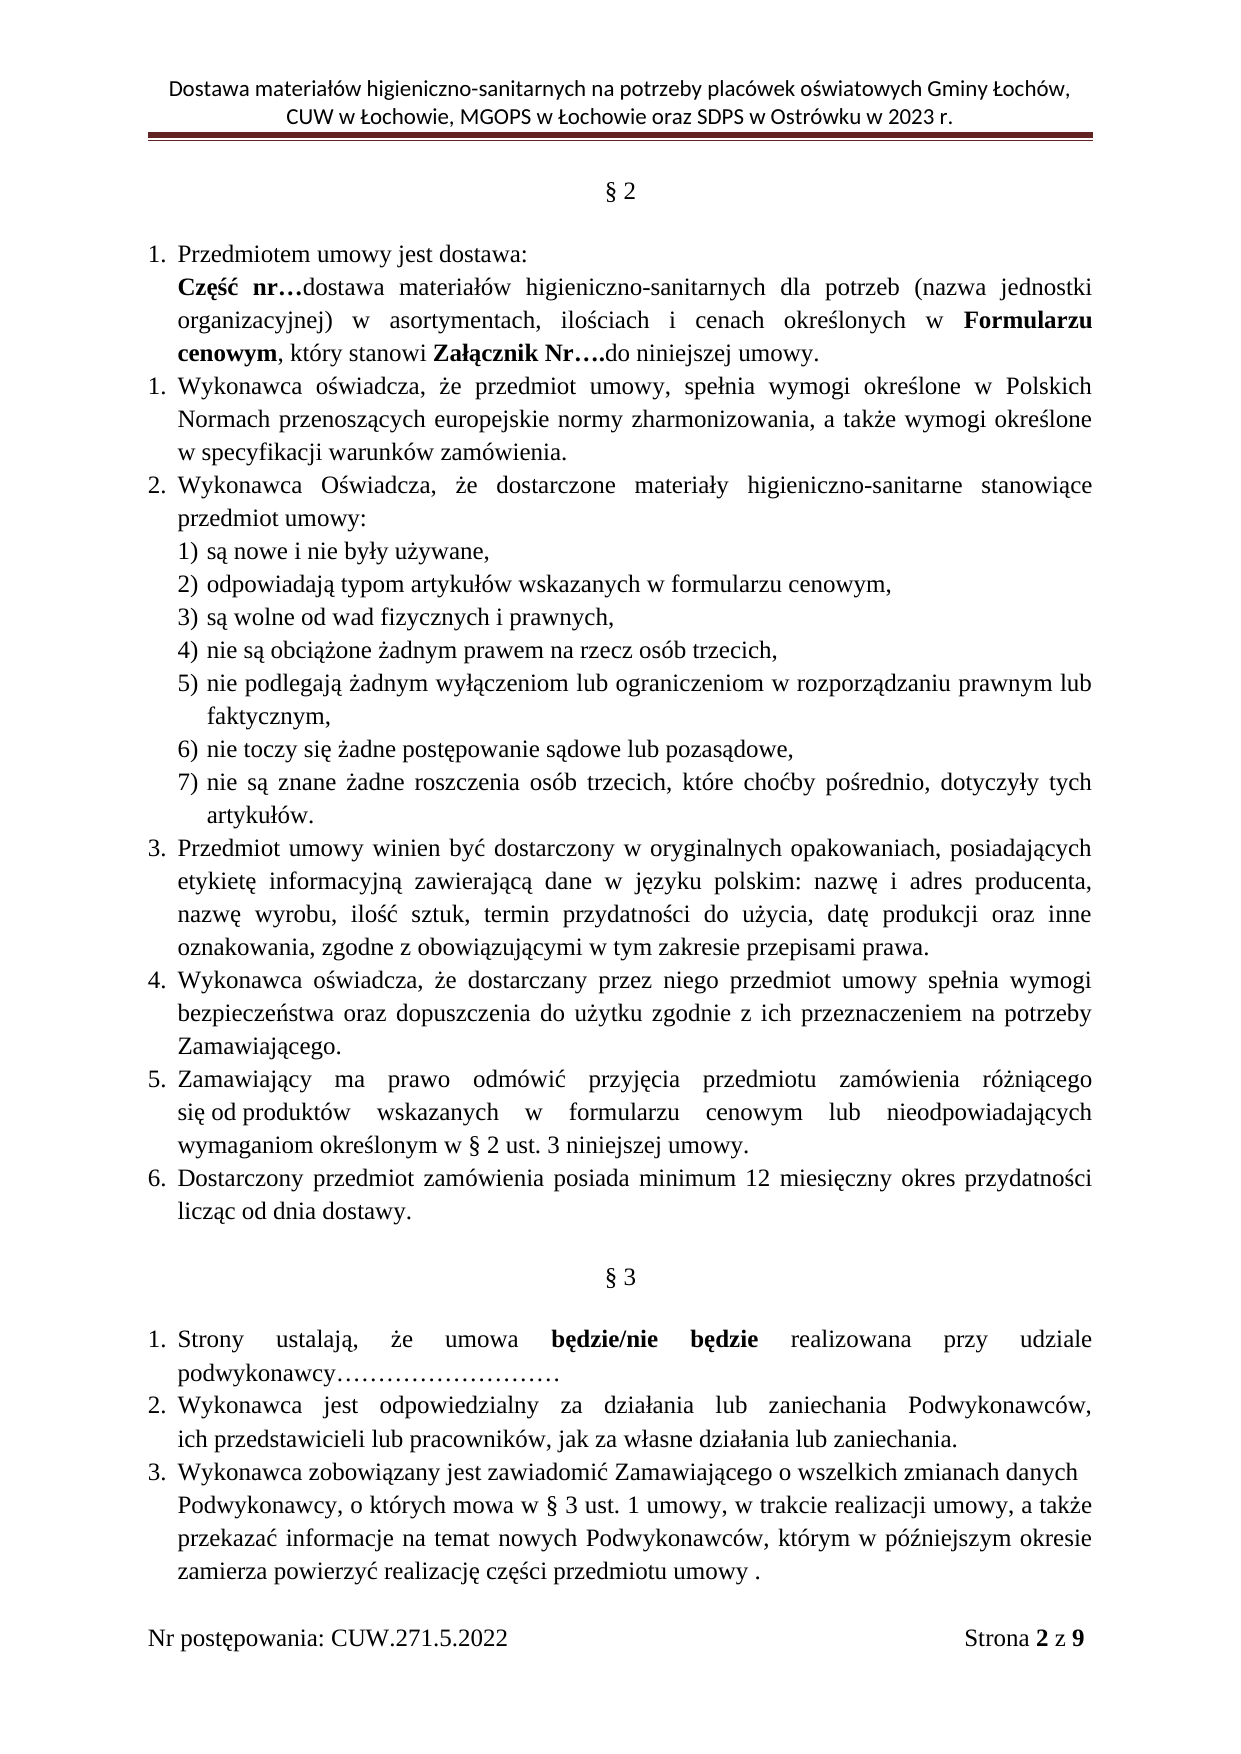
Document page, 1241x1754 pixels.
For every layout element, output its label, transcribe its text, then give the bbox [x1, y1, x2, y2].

text Podwykonawcy, o których mowa w § 3 ust. 1 umowy, w trakcie realizacji umowy, a także przekazać informacje na temat nowych Podwykonawców, którym w późniejszym okresie zamierza powierzyć realizację części przedmiotu umowy . [177, 1490, 1093, 1584]
list Wykonawca oświadcza, że dostarczany przez niego przedmiot umowy spełnia wymogi bezpieczeństwa oraz dopuszczenia do użytku zgodnie z ich przeznaczeniem na potrzeby Zamawiającego. [148, 965, 1093, 1060]
list Przedmiot umowy winien być dostarczony w oryginalnych opakowaniach, posiadających etykietę informacyjną zawierającą dane w języku polskim: nazwę i adres producenta, nazwę wyrobu, ilość sztuk, termin przydatności do użycia, datę produkcji oraz inne oznakowania, zgodne z obowiązującymi w tym zakresie przepisami prawa. [148, 833, 1093, 961]
text § 2 [148, 176, 1093, 205]
list Strony ustalają, że umowa będzie/nie będzie realizowana przy udziale podwykonawcy……………………… [148, 1324, 1093, 1386]
list nie są obciążone żadnym prawem na rzecz osób trzecich, [177, 635, 1093, 664]
list odpowiadają typom artykułów wskazanych w formularzu cenowym, [177, 569, 1093, 598]
text Część nr…dostawa materiałów higieniczno-sanitarnych dla potrzeb (nazwa jednostki organizacyjnej) w asortymentach, ilościach i cenach określonych w Formularzu cenowym, który stanowi Załącznik Nr….do niniejszej umowy. [177, 272, 1093, 366]
list Dostarczony przedmiot zamówienia posiada minimum 12 miesięczny okres przydatności licząc od dnia dostawy. [148, 1163, 1093, 1225]
list Wykonawca zobowiązany jest zawiadomić Zamawiającego o wszelkich zmianach danych [148, 1457, 1093, 1485]
list Wykonawca oświadcza, że przedmiot umowy, spełnia wymogi określone w Polskich Normach przenoszących europejskie normy zharmonizowania, a także wymogi określone w specyfikacji warunków zamówienia. [148, 371, 1093, 466]
text § 3 [148, 1262, 1093, 1291]
list są nowe i nie były używane, [177, 536, 1093, 564]
list Wykonawca jest odpowiedzialny za działania lub zaniechania Podwykonawców, ich przedstawicieli lub pracowników, jak za własne działania lub zaniechania. [148, 1391, 1093, 1452]
list nie toczy się żadne postępowanie sądowe lub pozasądowe, [177, 734, 1093, 763]
list Wykonawca Oświadcza, że dostarczone materiały higieniczno-sanitarne stanowiące przedmiot umowy: [148, 470, 1093, 532]
list nie podlegają żadnym wyłączeniom lub ograniczeniom w rozporządzaniu prawnym lub faktycznym, [177, 668, 1093, 730]
list nie są znane żadne roszczenia osób trzecich, które choćby pośrednio, dotyczyły tych artykułów. [177, 767, 1093, 829]
list Przedmiotem umowy jest dostawa: [148, 239, 1093, 267]
list Zamawiający ma prawo odmówić przyjęcia przedmiotu zamówienia różniącego się od produktów wskazanych w formularzu cenowym lub nieodpowiadających wymaganiom określonym w § 2 ust. 3 niniejszej umowy. [148, 1064, 1093, 1159]
list są wolne od wad fizycznych i prawnych, [177, 602, 1093, 631]
